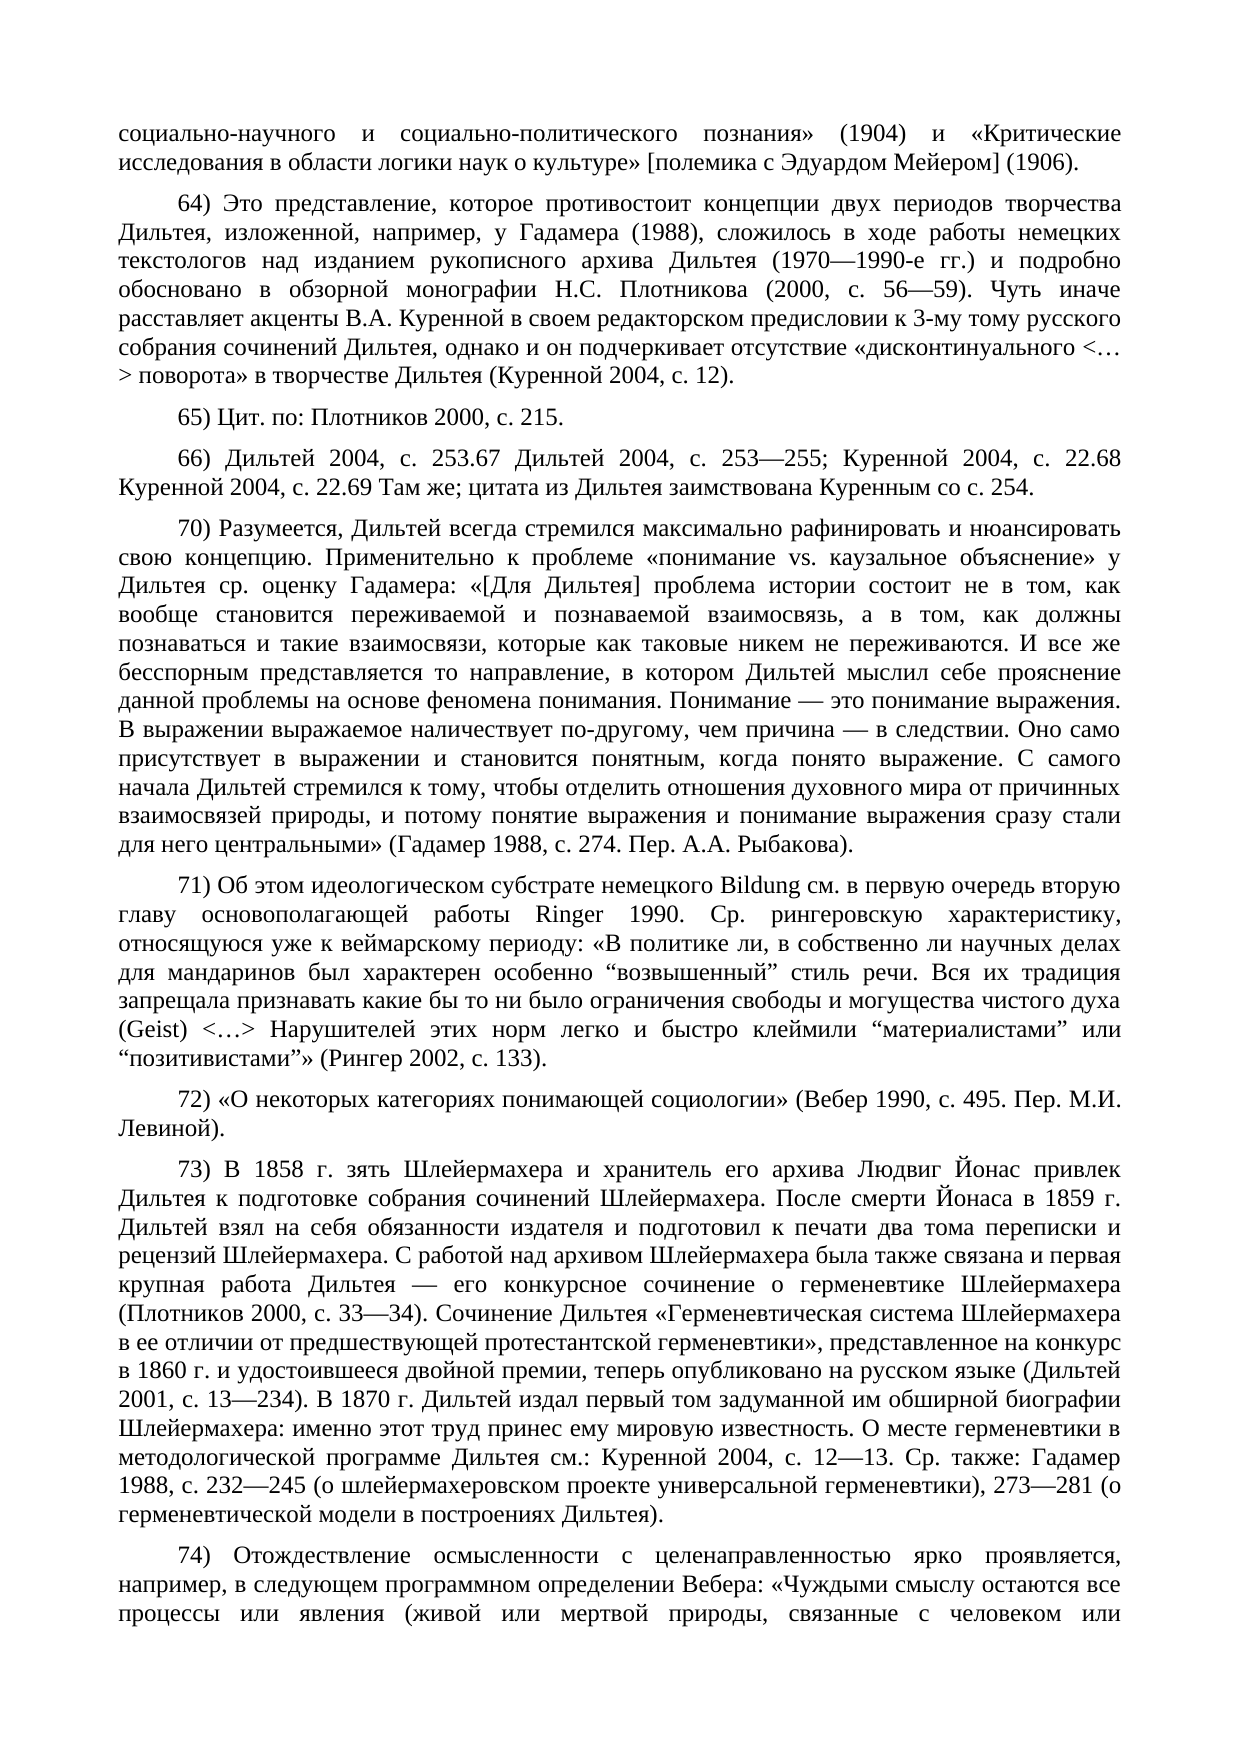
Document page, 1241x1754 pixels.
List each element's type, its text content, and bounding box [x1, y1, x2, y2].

text 66) Дильтей 2004, с. 253.67 Дильтей 2004, с. 253—255; Куренной 2004, с. 22.68 Куренной 2004, с. 22.69 Там же; цитата из Дильтея заимствована Куренным со с. 254. [118, 443, 1122, 501]
text 73) В 1858 г. зять Шлейермахера и хранитель его архива Людвиг Йонас привлек Дильтея к подготовке собрания сочинений Шлейермахера. После смерти Йонаса в 1859 г. Дильтей взял на себя обязанности издателя и подготовил к печати два тома переписки и рецензий Шлейермахера. С работой над архивом Шлейермахера была также связана и первая крупная работа Дильтея — его конкурсное сочинение о герменевтике Шлейермахера (Плотников 2000, с. 33—34). Сочинение Дильтея «Герменевтическая система Шлейермахера в ее отличии от предшествующей протестантской герменевтики», представленное на конкурс в 1860 г. и удостоившееся двойной премии, теперь опубликовано на русском языке (Дильтей 2001, с. 13—234). В 1870 г. Дильтей издал первый том задуманной им обширной биографии Шлейермахера: именно этот труд принес ему мировую известность. О месте герменевтики в методологической программе Дильтея см.: Куренной 2004, с. 12—13. Ср. также: Гадамер 1988, с. 232—245 (о шлейермахеровском проекте универсальной герменевтики), 273—281 (о герменевтической модели в построениях Дильтея). [118, 1154, 1122, 1528]
text 65) Цит. по: Плотников 2000, с. 215. [118, 402, 1122, 431]
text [118, 1541, 1122, 1627]
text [118, 118, 1122, 176]
text 72) «О некоторых категориях понимающей социологии» (Вебер 1990, с. 495. Пер. М.И. Левиной). [118, 1084, 1122, 1142]
text 71) Об этом идеологическом субстрате немецкого Bildung см. в первую очередь вторую главу основополагающей работы Ringer 1990. Ср. рингеровскую характеристику, относящуюся уже к веймарскому периоду: «В политике ли, в собственно ли научных делах для мандаринов был характерен особенно “возвышенный” стиль речи. Вся их традиция запрещала признавать какие бы то ни было ограничения свободы и могущества чистого духа (Geist) <…> Нарушителей этих норм легко и быстро клеймили “материалистами” или “позитивистами”» (Рингер 2002, с. 133). [118, 871, 1122, 1072]
text 64) Это представление, которое противостоит концепции двух периодов творчества Дильтея, изложенной, например, у Гадамера (1988), сложилось в ходе работы немецких текстологов над изданием рукописного архива Дильтея (1970—1990-е гг.) и подробно обосновано в обзорной монографии Н.С. Плотникова (2000, с. 56—59). Чуть иначе расставляет акценты В.А. Куренной в своем редакторском предисловии к 3-му тому русского собрания сочинений Дильтея, однако и он подчеркивает отсутствие «дисконтинуального <…> поворота» в творчестве Дильтея (Куренной 2004, с. 12). [118, 188, 1122, 389]
text 70) Разумеется, Дильтей всегда стремился максимально рафинировать и нюансировать свою концепцию. Применительно к проблеме «понимание vs. каузальное объяснение» у Дильтея ср. оценку Гадамера: «[Для Дильтея] проблема истории состоит не в том, как вообще становится переживаемой и познаваемой взаимосвязь, а в том, как должны познаваться и такие взаимосвязи, которые как таковые никем не переживаются. И все же бесспорным представляется то направление, в котором Дильтей мыслил себе прояснение данной проблемы на основе феномена понимания. Понимание — это понимание выражения. В выражении выражаемое наличествует по-другому, чем причина — в следствии. Оно само присутствует в выражении и становится понятным, когда понято выражение. С самого начала Дильтей стремился к тому, чтобы отделить отношения духовного мира от причинных взаимосвязей природы, и потому понятие выражения и понимание выражения сразу стали для него центральными» (Гадамер 1988, с. 274. Пер. А.А. Рыбакова). [118, 513, 1122, 858]
